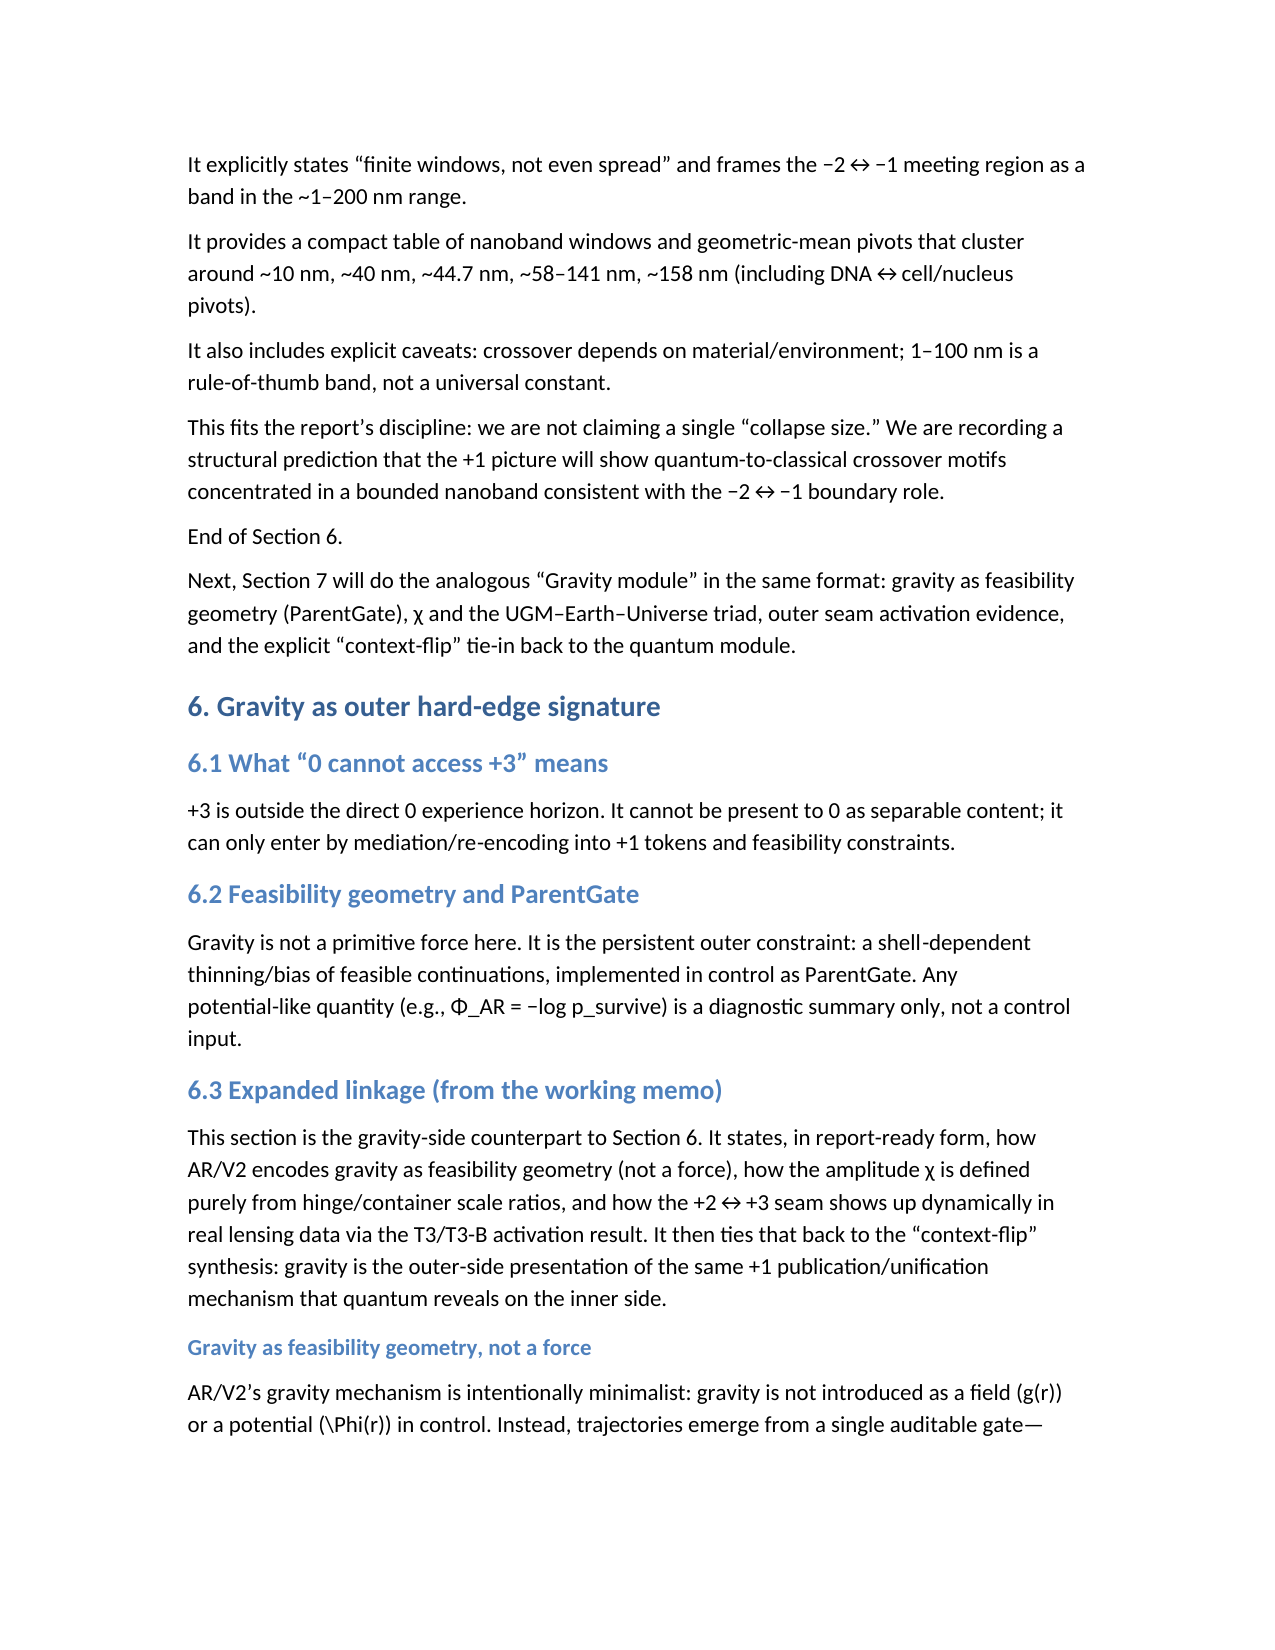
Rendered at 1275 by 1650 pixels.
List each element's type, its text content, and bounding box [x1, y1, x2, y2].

subtitle 6.2 Feasibility geometry and ParentGate [187, 877, 1087, 910]
text It explicitly states “finite windows, not even spread” and frames the −2↔−1 meeting region as a band in the ~1–200 nm range. [187, 150, 1087, 210]
subtitle 6. Gravity as outer hard-edge signature [187, 688, 1087, 724]
subtitle 6.1 What “0 cannot access +3” means [187, 746, 1087, 779]
text Next, Section 7 will do the analogous “Gravity module” in the same format: gravity as feasibility geometry (ParentGate), χ and the UGM–Earth–Universe triad, outer seam activation evidence, and the explicit “context-flip” tie-in back to the quantum module. [187, 567, 1087, 659]
text Gravity is not a primitive force here. It is the persistent outer constraint: a shell‑dependent thinning/bias of feasible continuations, implemented in control as ParentGate. Any potential‑like quantity (e.g., Φ_AR = −log p_survive) is a diagnostic summary only, not a control input. [187, 928, 1087, 1052]
text It also includes explicit caveats: crossover depends on material/environment; 1–100 nm is a rule-of-thumb band, not a universal constant. [187, 336, 1087, 396]
text +3 is outside the direct 0 experience horizon. It cannot be present to 0 as separable content; it can only enter by mediation/re‑encoding into +1 tokens and feasibility constraints. [187, 796, 1087, 856]
text End of Section 6. [187, 522, 1087, 550]
text It provides a compact table of nanoband windows and geometric-mean pivots that cluster around ~10 nm, ~40 nm, ~44.7 nm, ~58–141 nm, ~158 nm (including DNA↔cell/nucleus pivots). [187, 227, 1087, 319]
subtitle Gravity as feasibility geometry, not a force [187, 1333, 1087, 1361]
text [187, 1378, 1087, 1438]
text This section is the gravity-side counterpart to Section 6. It states, in report-ready form, how AR/V2 encodes gravity as feasibility geometry (not a force), how the amplitude χ is defined purely from hinge/container scale ratios, and how the +2↔+3 seam shows up dynamically in real lensing data via the T3/T3-B activation result. It then ties that back to the “context-flip” synthesis: gravity is the outer-side presentation of the same +1 publication/unification mechanism that quantum reveals on the inner side. [187, 1123, 1087, 1312]
subtitle 6.3 Expanded linkage (from the working memo) [187, 1073, 1087, 1106]
text This fits the report’s discipline: we are not claiming a single “collapse size.” We are recording a structural prediction that the +1 picture will show quantum-to-classical crossover motifs concentrated in a bounded nanoband consistent with the −2↔−1 boundary role. [187, 413, 1087, 505]
